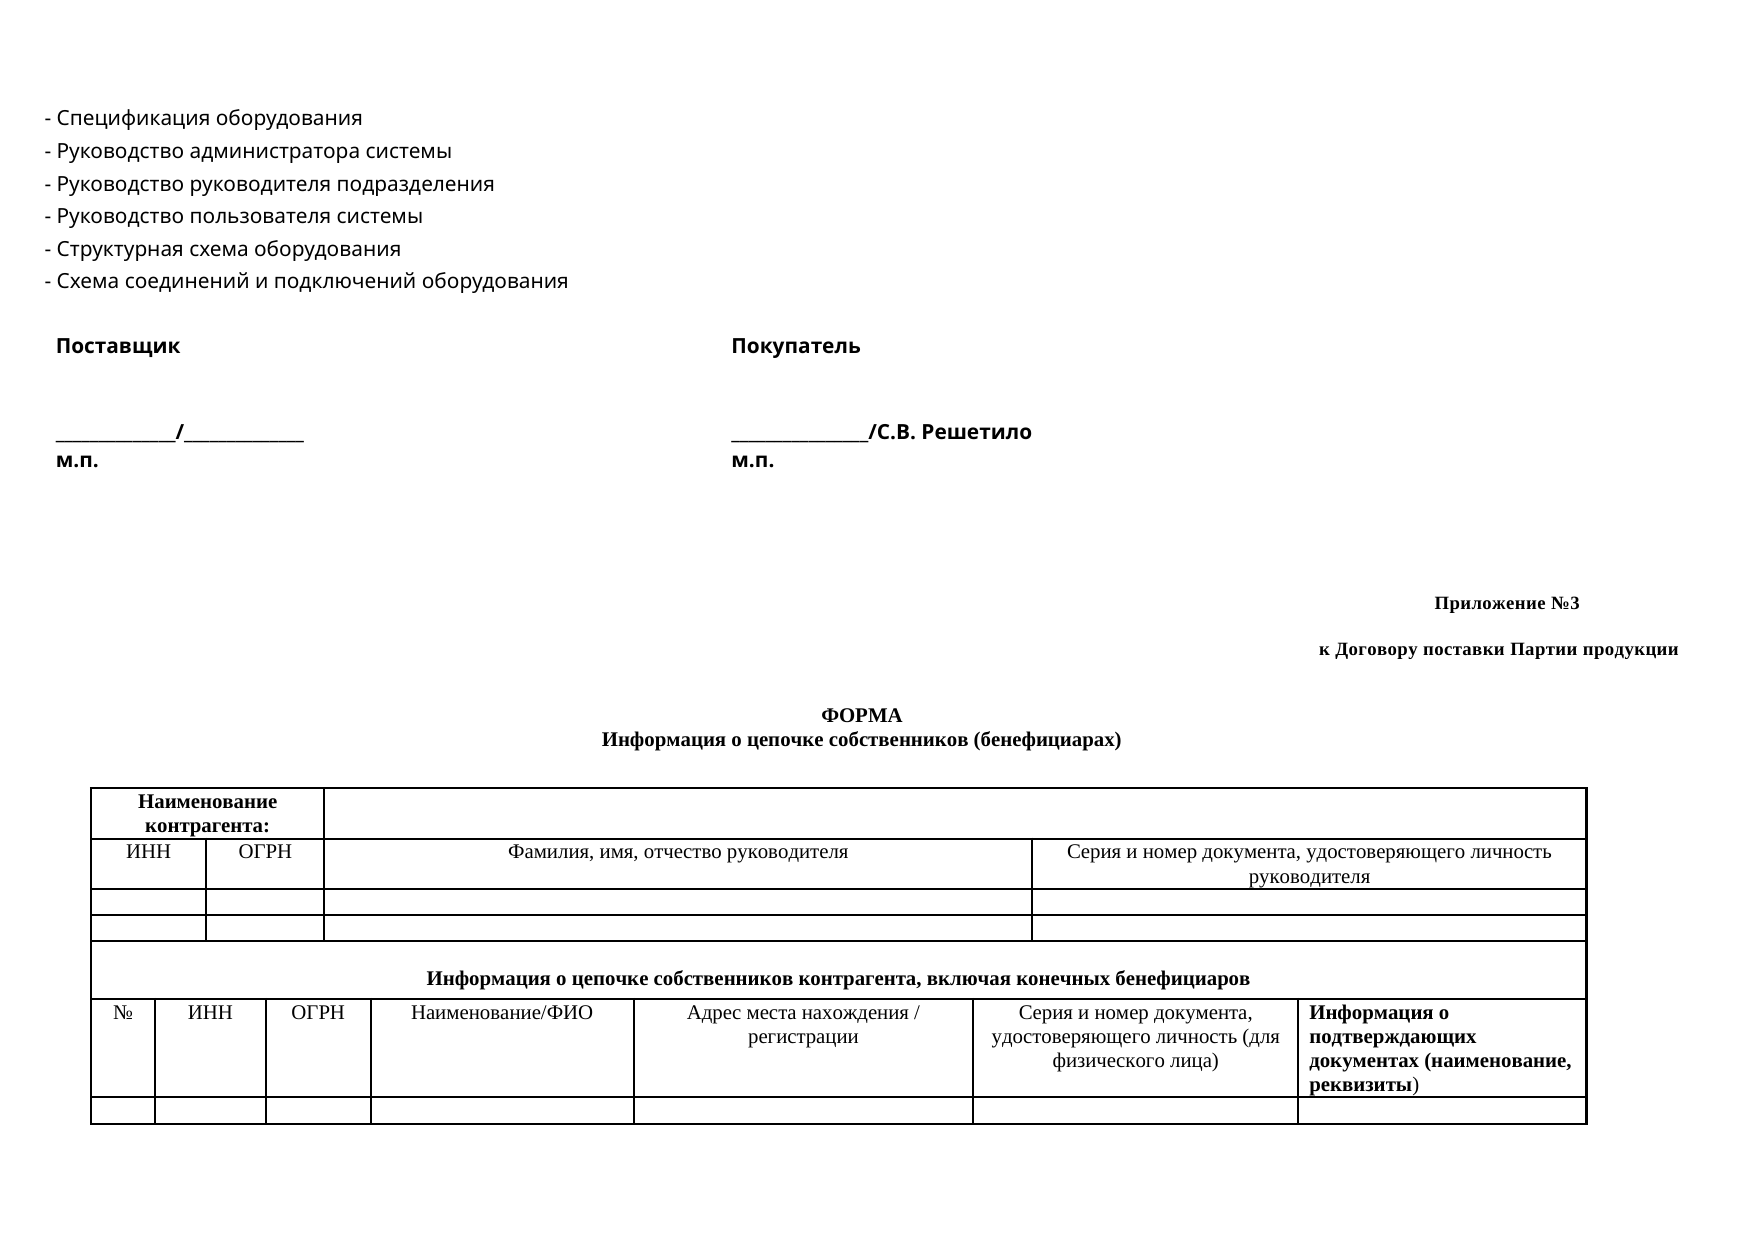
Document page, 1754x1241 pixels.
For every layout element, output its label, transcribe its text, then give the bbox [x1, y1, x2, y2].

table_cell [325, 916, 1031, 940]
text Информация о цепочке собственников (бенефициарах) [44, 727, 1679, 751]
table_cell Фамилия, имя, отчество руководителя [325, 840, 1031, 888]
table_cell Информация о подтверждающих документах (наименование, реквизиты) [1299, 1000, 1585, 1096]
table_cell [92, 890, 205, 914]
table_cell [92, 1098, 154, 1122]
table_cell [974, 1098, 1297, 1122]
table_cell ОГРН [207, 840, 323, 888]
text Приложение №3 [44, 592, 1679, 613]
text - Структурная схема оборудования [44, 234, 1679, 262]
table_header Наименование контрагента: [92, 789, 323, 837]
text - Руководство администратора системы [44, 136, 1679, 164]
table_cell [325, 890, 1031, 914]
text - Руководство пользователя системы [44, 201, 1679, 230]
table_cell [267, 1098, 370, 1122]
table_cell ИНН [92, 840, 205, 888]
table_cell [635, 1098, 972, 1122]
text - Руководство руководителя подразделения [44, 169, 1679, 197]
table_cell [1299, 1098, 1585, 1122]
table_cell Информация о цепочке собственников контрагента, включая конечных бенефициаров [92, 942, 1585, 998]
table_header Поставщик ______________/______________ м.п. [44, 332, 720, 495]
text - Схема соединений и подключений оборудования [44, 266, 1679, 295]
table_cell [92, 916, 205, 940]
table_cell Адрес места нахождения / регистрации [635, 1000, 972, 1096]
table_cell № [92, 1000, 154, 1096]
text к Договору поставки Партии продукции [44, 638, 1679, 660]
table_cell [1033, 916, 1585, 940]
table_cell ИНН [156, 1000, 265, 1096]
text ФОРМА [44, 703, 1679, 727]
table_header Покупатель ________________/С.В. Решетило м.п. [720, 332, 1577, 495]
table_cell [156, 1098, 265, 1122]
table_cell ОГРН [267, 1000, 370, 1096]
table_cell [1033, 890, 1585, 914]
table_cell Наименование/ФИО [372, 1000, 633, 1096]
table_cell [372, 1098, 633, 1122]
table_cell Серия и номер документа, удостоверяющего личность (для физического лица) [974, 1000, 1297, 1096]
text - Спецификация оборудования [44, 103, 1679, 132]
table_cell [207, 890, 323, 914]
table_header [325, 789, 1585, 837]
table_cell Серия и номер документа, удостоверяющего личность руководителя [1033, 840, 1585, 888]
table_cell [207, 916, 323, 940]
